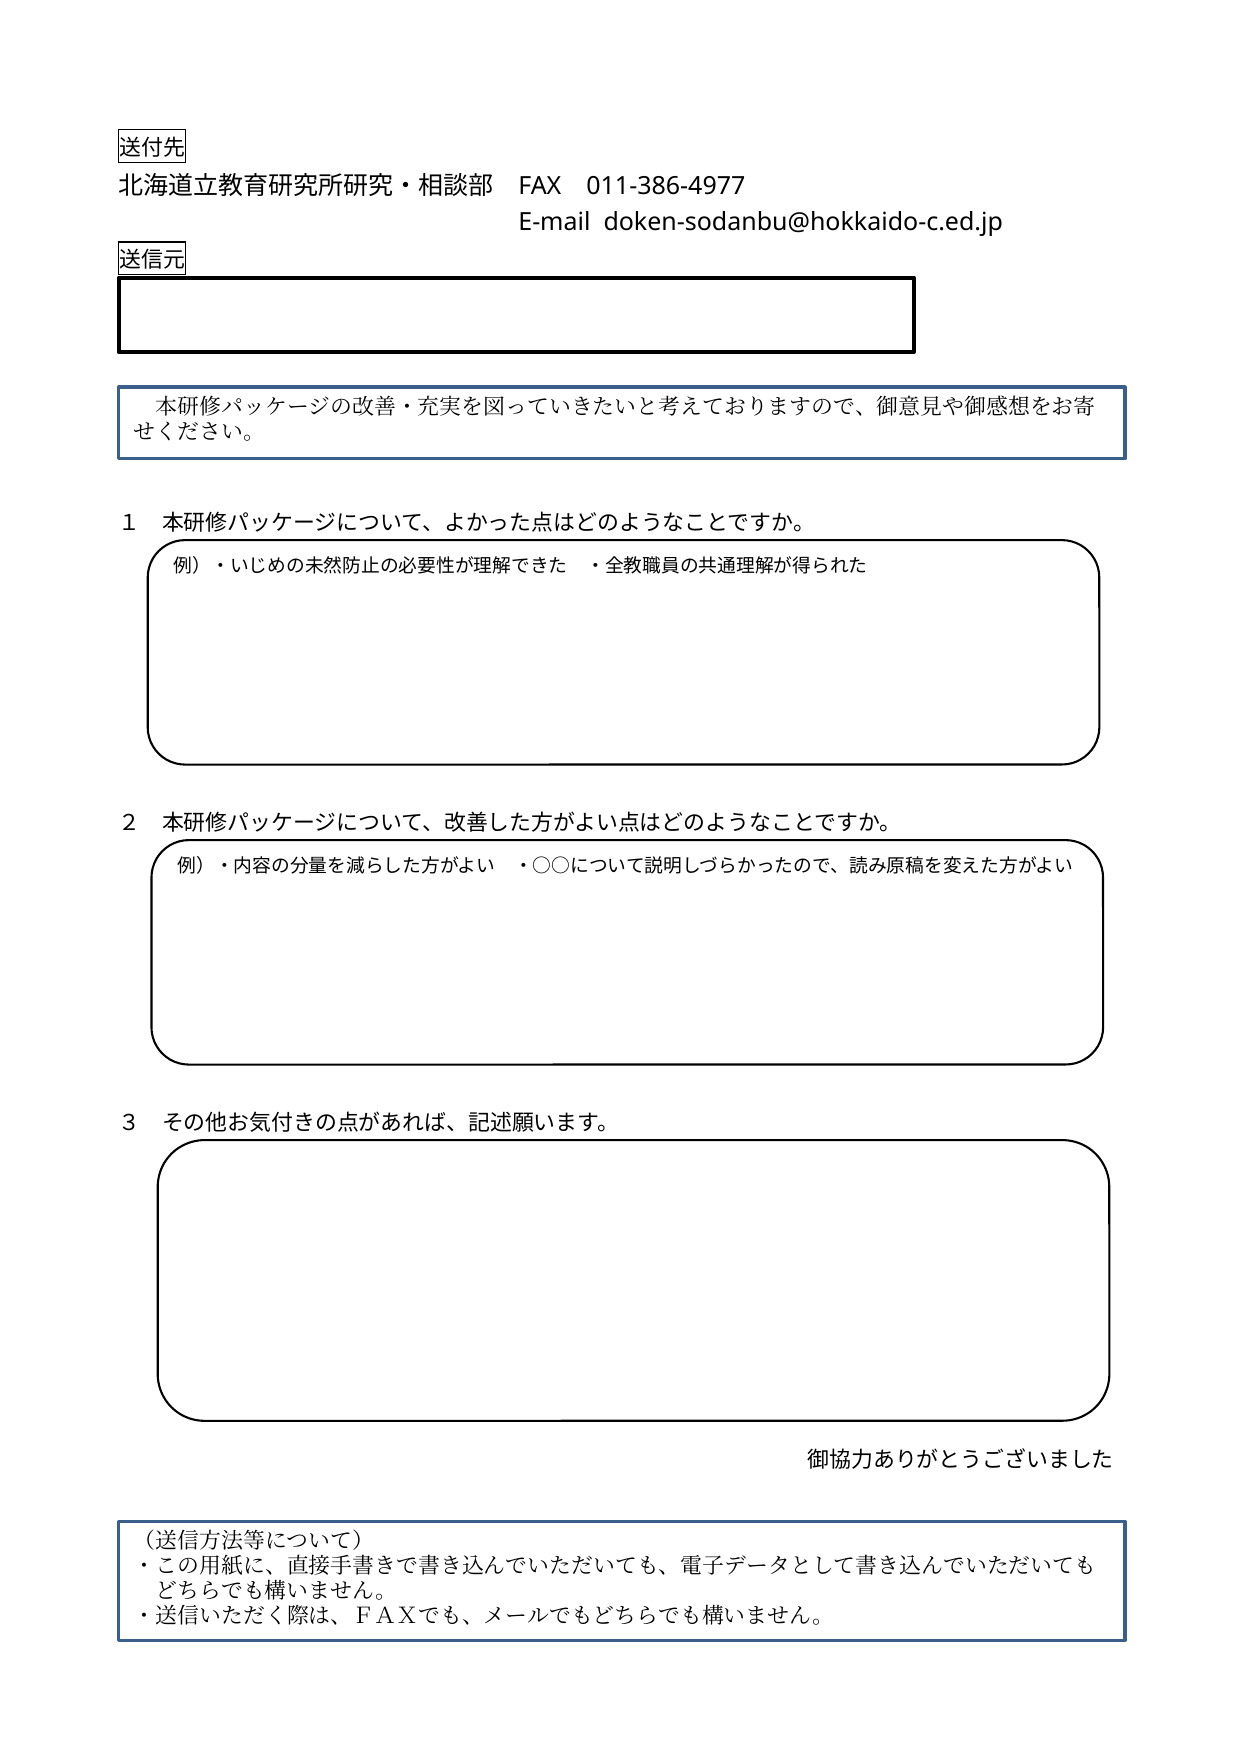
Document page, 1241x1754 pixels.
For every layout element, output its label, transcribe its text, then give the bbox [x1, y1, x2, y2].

text ３ その他お気付きの点があれば、記述願います。 [118, 1102, 1122, 1139]
text １ 本研修パッケージについて、よかった点はどのようなことですか。 [118, 502, 1122, 539]
text 送付先 [118, 127, 1122, 164]
text ２ 本研修パッケージについて、改善した方がよい点はどのようなことですか。 [118, 802, 1122, 839]
text 北海道立教育研究所研究・相談部 FAX 011-386-4977 [118, 164, 1122, 202]
text 御協力ありがとうございました [118, 1439, 1122, 1477]
text E-mail doken-sodanbu@hokkaido-c.ed.jp [118, 202, 1122, 239]
text 送信元 [118, 239, 1122, 277]
